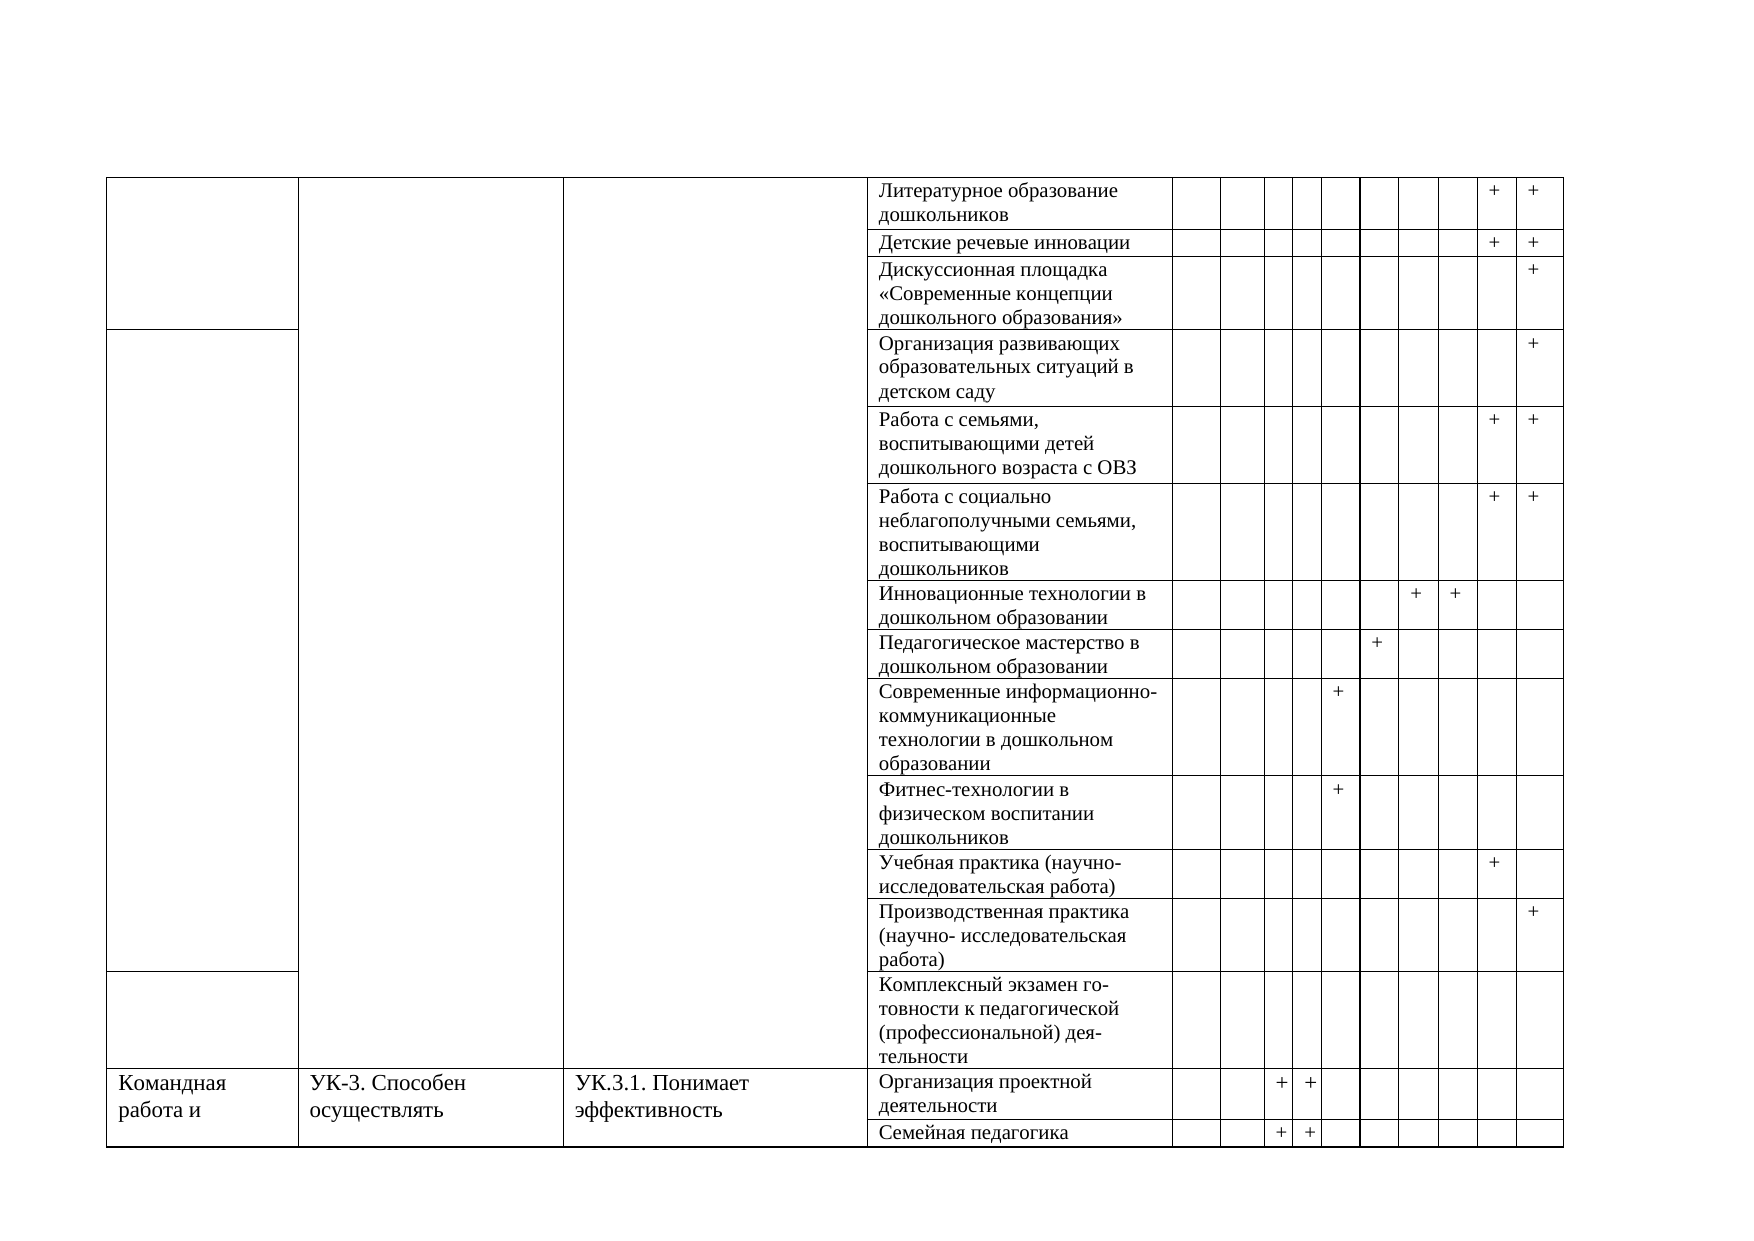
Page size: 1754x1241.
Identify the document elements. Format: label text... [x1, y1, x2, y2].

table_cell Фитнес-технологии в физическом воспитании дошкольников [868, 776, 1172, 849]
table_cell [1478, 972, 1516, 1068]
table_cell + [1517, 257, 1563, 329]
table_cell [1173, 581, 1220, 629]
table_cell [1293, 776, 1321, 849]
table_cell [1221, 178, 1264, 229]
table_cell [1173, 899, 1220, 971]
table_cell [1173, 1069, 1220, 1119]
table_cell [1361, 972, 1398, 1068]
table_cell [1478, 776, 1516, 849]
table_cell [1221, 972, 1264, 1068]
table_cell [1265, 972, 1292, 1068]
table_cell [1265, 581, 1292, 629]
table_cell [1478, 330, 1516, 406]
table_cell [1173, 330, 1220, 406]
table_cell [1399, 679, 1438, 775]
table_cell [1265, 679, 1292, 775]
table_cell [1439, 484, 1477, 580]
table_cell [1439, 1069, 1477, 1119]
table_cell [1399, 850, 1438, 898]
table_cell [1517, 1069, 1563, 1119]
table_cell Комплексный экзамен го-товности к педагогической (профессиональной) дея-тельности [868, 972, 1172, 1068]
table_cell [1439, 776, 1477, 849]
table_cell + [1322, 776, 1359, 849]
table_cell [1361, 484, 1398, 580]
table_cell + [1517, 230, 1563, 256]
table_cell [1517, 1120, 1563, 1146]
table_cell [1173, 230, 1220, 256]
table_cell [1322, 899, 1359, 971]
table_cell [1265, 630, 1292, 678]
table_cell + [1361, 630, 1398, 678]
table_cell [1478, 1069, 1516, 1119]
table_cell [1439, 899, 1477, 971]
table_cell [1173, 630, 1220, 678]
table_cell [1478, 630, 1516, 678]
table_cell [1173, 776, 1220, 849]
table_cell [1173, 407, 1220, 482]
table_cell + [1517, 330, 1563, 406]
table_cell [1322, 850, 1359, 898]
table_cell [1265, 407, 1292, 482]
table_cell [1439, 407, 1477, 482]
table_cell [1399, 484, 1438, 580]
table_cell [1361, 407, 1398, 482]
table_cell [1517, 679, 1563, 775]
table_cell + [1478, 230, 1516, 256]
table_cell [1322, 972, 1359, 1068]
table_cell [1221, 850, 1264, 898]
table_cell [1221, 1069, 1264, 1119]
table_cell [1361, 899, 1398, 971]
table_cell [1322, 484, 1359, 580]
table_cell Организация проектной деятельности [868, 1069, 1172, 1119]
table_cell + [1517, 178, 1563, 229]
table_cell [1439, 1120, 1477, 1146]
table_cell [1399, 330, 1438, 406]
table_cell [1265, 178, 1292, 229]
table_cell [1265, 899, 1292, 971]
table_cell [1221, 776, 1264, 849]
table_cell [1361, 330, 1398, 406]
table_cell + [1293, 1120, 1321, 1146]
table_cell [1399, 630, 1438, 678]
table_cell + [1322, 679, 1359, 775]
table_cell [1293, 899, 1321, 971]
table_cell [1293, 407, 1321, 482]
table_cell [1517, 776, 1563, 849]
table_cell [1478, 679, 1516, 775]
table_cell [1322, 1120, 1359, 1146]
table_cell [1265, 230, 1292, 256]
table_cell [1221, 1120, 1264, 1146]
table_cell Инновационные технологии в дошкольном образовании [868, 581, 1172, 629]
table_cell [1265, 776, 1292, 849]
table_cell [1399, 972, 1438, 1068]
table_cell Работа с социально неблагополучными семьями, воспитывающими дошкольников [868, 484, 1172, 580]
table_cell [1293, 581, 1321, 629]
table_cell [1173, 484, 1220, 580]
table_cell + [1478, 850, 1516, 898]
table_cell [1221, 407, 1264, 482]
table_cell [1322, 230, 1359, 256]
table_cell [1478, 581, 1516, 629]
table_cell [1439, 330, 1477, 406]
table_cell [1439, 257, 1477, 329]
table_cell [1173, 1120, 1220, 1146]
table_cell + [1399, 581, 1438, 629]
table_cell [1399, 1069, 1438, 1119]
table_cell [1221, 257, 1264, 329]
table_cell [1322, 1069, 1359, 1119]
table_cell УК-3. Способен осуществлять социальное взаимодействие и реализовывать свою роль в команде [299, 1069, 563, 1146]
table_cell [1361, 1120, 1398, 1146]
table_cell [1399, 899, 1438, 971]
table_cell [1322, 257, 1359, 329]
table_cell [1293, 679, 1321, 775]
table_cell [1439, 178, 1477, 229]
table_cell Детские речевые инновации [868, 230, 1172, 256]
table_cell [1322, 330, 1359, 406]
table_cell Организация развивающих образовательных ситуаций в детском саду [868, 330, 1172, 406]
table_cell + [1517, 899, 1563, 971]
table_cell [1399, 178, 1438, 229]
table_cell [1399, 1120, 1438, 1146]
table_cell [1517, 581, 1563, 629]
table_cell [107, 330, 298, 971]
table_cell [1221, 330, 1264, 406]
table_cell [1517, 850, 1563, 898]
table_cell Работа с семьями, воспитывающими детей дошкольного возраста с ОВЗ [868, 407, 1172, 482]
table_cell [1517, 630, 1563, 678]
table_cell [1173, 972, 1220, 1068]
table_cell + [1517, 407, 1563, 482]
table_cell [1293, 230, 1321, 256]
table_cell [1439, 972, 1477, 1068]
table_cell [1173, 679, 1220, 775]
table_cell [1265, 257, 1292, 329]
table_cell + [1478, 178, 1516, 229]
table_cell [1221, 630, 1264, 678]
table_cell [1361, 776, 1398, 849]
table_cell [107, 972, 298, 1068]
table_cell [1322, 581, 1359, 629]
table_cell [1221, 581, 1264, 629]
table_cell [1173, 178, 1220, 229]
table_cell + [1293, 1069, 1321, 1119]
table_cell [1221, 679, 1264, 775]
table_cell [1399, 776, 1438, 849]
table_cell [1361, 581, 1398, 629]
table_cell [1322, 630, 1359, 678]
table_cell [1399, 230, 1438, 256]
table_cell [1173, 257, 1220, 329]
table_cell [1439, 230, 1477, 256]
table_cell УК.3.1. Понимает эффективность использования стратегии сотрудничества для достижения поставленной цели, определяет свою роль в команде [564, 1069, 867, 1146]
table_cell + [1265, 1120, 1292, 1146]
table_cell [1322, 407, 1359, 482]
table_cell [1361, 1069, 1398, 1119]
table_cell Учебная практика (научно-исследовательская работа) [868, 850, 1172, 898]
table_cell Семейная педагогика [868, 1120, 1172, 1146]
table_cell + [1478, 484, 1516, 580]
table_cell Педагогическое мастерство в дошкольном образовании [868, 630, 1172, 678]
table_cell [1221, 899, 1264, 971]
table_cell [1221, 484, 1264, 580]
table_cell + [1439, 581, 1477, 629]
table_cell Производственная практика (научно- исследовательская работа) [868, 899, 1172, 971]
table_cell [1439, 850, 1477, 898]
table_cell [1478, 257, 1516, 329]
table_cell Командная работа и лидерство [107, 1069, 298, 1146]
table_cell [1293, 630, 1321, 678]
table_cell [1361, 230, 1398, 256]
table_cell [1293, 972, 1321, 1068]
table_cell [1293, 330, 1321, 406]
table_cell [1478, 1120, 1516, 1146]
table_cell + [1478, 407, 1516, 482]
table_cell [1399, 407, 1438, 482]
table_cell [1361, 679, 1398, 775]
table_cell [1361, 850, 1398, 898]
table_cell + [1265, 1069, 1292, 1119]
table_cell Современные информационно-коммуникационные технологии в дошкольном образовании [868, 679, 1172, 775]
table_cell + [1517, 484, 1563, 580]
table_cell [1265, 484, 1292, 580]
table_cell [1293, 850, 1321, 898]
table_cell [1173, 850, 1220, 898]
table_cell [1265, 330, 1292, 406]
table_cell [1322, 178, 1359, 229]
table_cell [1293, 257, 1321, 329]
table_cell Дискуссионная площадка «Современные концепции дошкольного образования» [868, 257, 1172, 329]
table_cell Литературное образование дошкольников [868, 178, 1172, 229]
table_cell [1478, 899, 1516, 971]
table_cell [1293, 484, 1321, 580]
table_cell [1399, 257, 1438, 329]
table_cell [1265, 850, 1292, 898]
table_cell [1293, 178, 1321, 229]
table_cell [1221, 230, 1264, 256]
table_cell [1361, 178, 1398, 229]
table_cell [1439, 630, 1477, 678]
table_cell [1517, 972, 1563, 1068]
table_cell [1439, 679, 1477, 775]
table_cell [1361, 257, 1398, 329]
